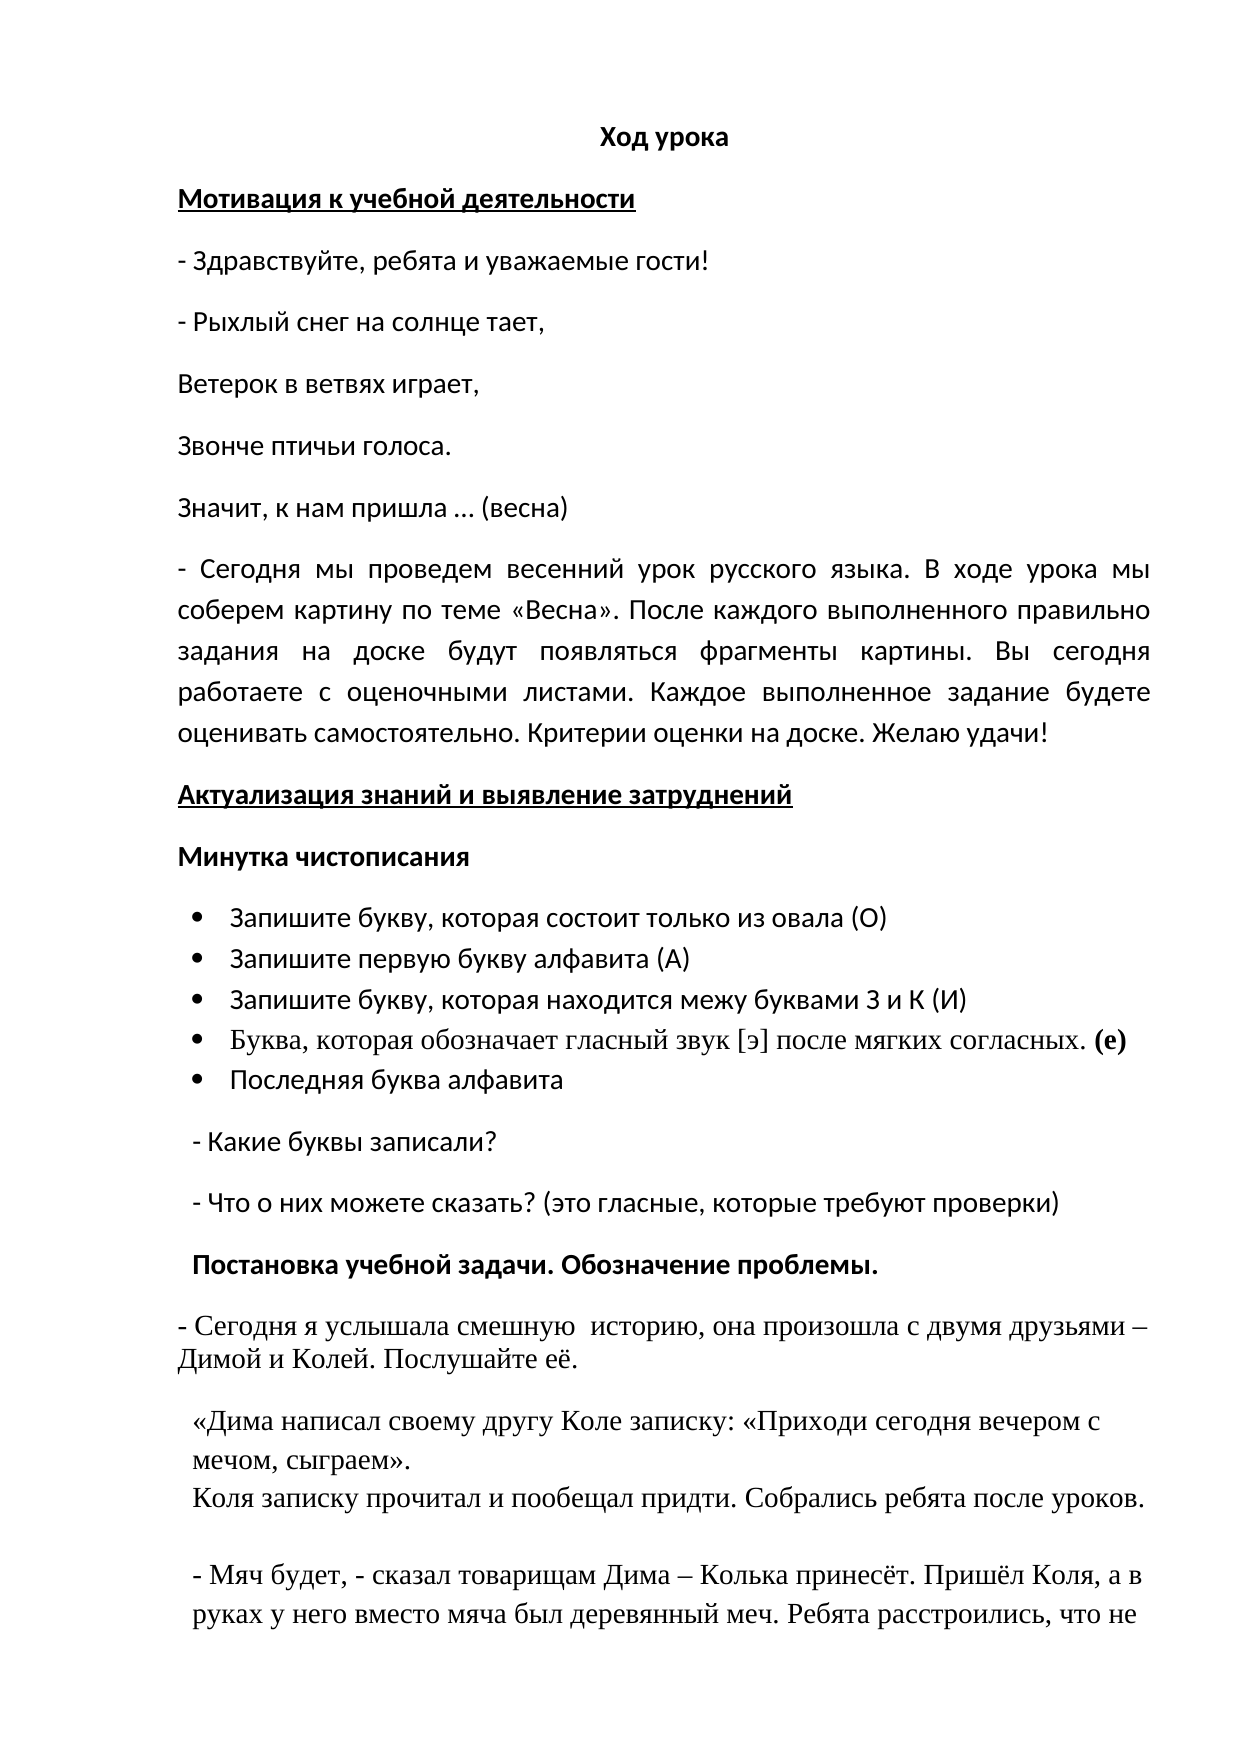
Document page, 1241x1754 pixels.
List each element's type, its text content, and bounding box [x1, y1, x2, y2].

text - Что о них можете сказать? (это гласные, которые требуют проверки) [192, 1184, 1152, 1220]
list Последняя буква алфавита [192, 1061, 1152, 1097]
list Буква, которая обозначает гласный звук [э] после мягких согласных. (е) [192, 1022, 1152, 1056]
text - Какие буквы записали? [192, 1123, 1152, 1158]
text - Сегодня я услышала смешную историю, она произошла с двумя друзьями – Димой и Колей. Послушайте её. [177, 1308, 1152, 1403]
text Минутка чистописания [177, 838, 1152, 873]
text Звонче птичьи голоса. [177, 427, 1152, 463]
list Запишите букву, которая состоит только из овала (О) [192, 899, 1152, 935]
text Мотивация к учебной деятельности [177, 180, 1152, 216]
text - Рыхлый снег на солнце тает, [177, 303, 1152, 339]
text Ветерок в ветвях играет, [177, 365, 1152, 401]
list Запишите первую букву алфавита (А) [192, 941, 1152, 976]
text - Здравствуйте, ребята и уважаемые гости! [177, 242, 1152, 277]
text Актуализация знаний и выявление затруднений [177, 776, 1152, 812]
text Значит, к нам пришла … (весна) [177, 489, 1152, 524]
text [192, 1403, 1152, 1629]
text Постановка учебной задачи. Обозначение проблемы. [192, 1246, 1152, 1282]
text Ход урока [177, 118, 1152, 154]
list Запишите букву, которая находится межу буквами З и К (И) [192, 981, 1152, 1017]
text - Сегодня мы проведем весенний урок русского языка. В ходе урока мы соберем картину по теме «Весна». После каждого выполненного правильно задания на доске будут появляться фрагменты картины. Вы сегодня работаете с оценочными листами. Каждое выполненное задание будете оценивать самостоятельно. Критерии оценки на доске. Желаю удачи! [177, 551, 1152, 750]
